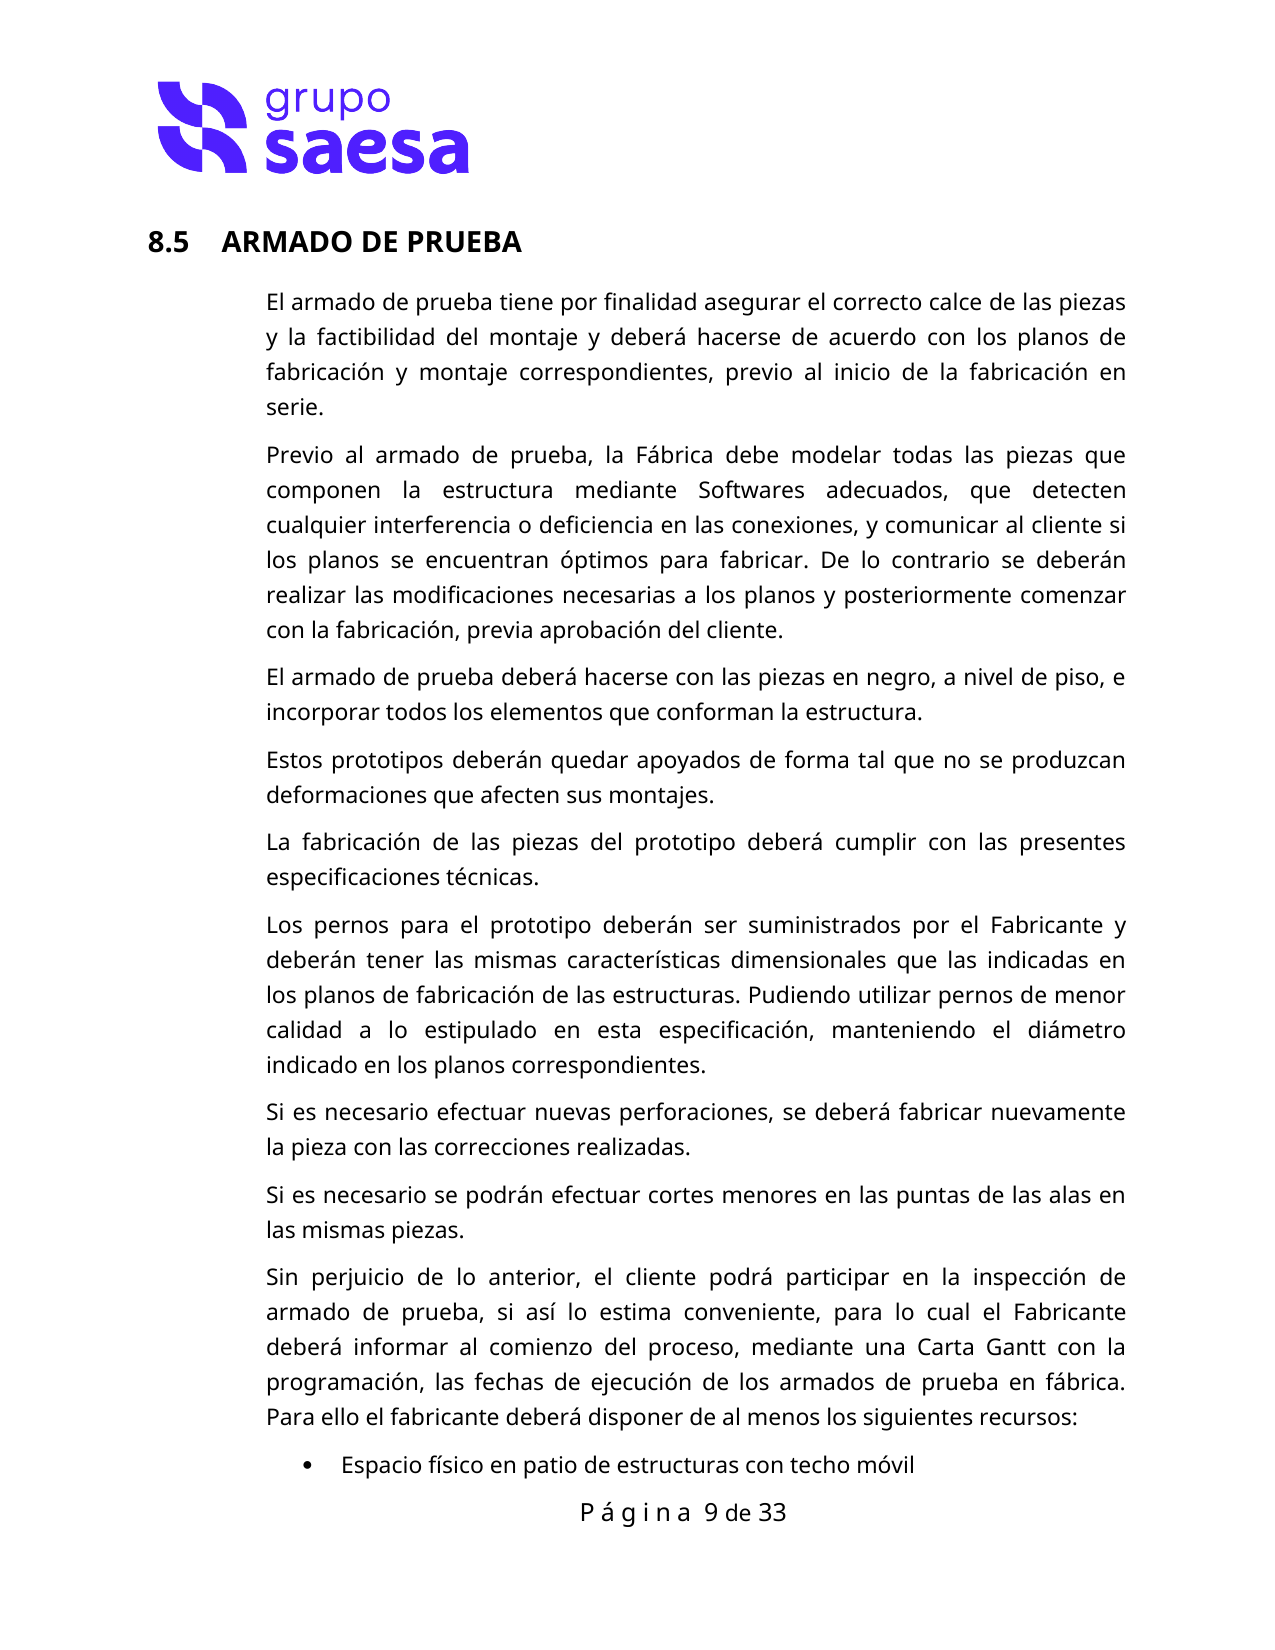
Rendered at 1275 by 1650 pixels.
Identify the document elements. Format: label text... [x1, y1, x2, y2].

text Los pernos para el prototipo deberán ser suministrados por el Fabricante y deberán tener las mismas características dimensionales que las indicadas en los planos de fabricación de las estructuras. Pudiendo utilizar pernos de menor calidad a lo estipulado en esta especificación, manteniendo el diámetro indicado en los planos correspondientes. [266, 909, 1127, 1080]
text Estos prototipos deberán quedar apoyados de forma tal que no se produzcan deformaciones que afecten sus montajes. [266, 744, 1127, 810]
list Espacio físico en patio de estructuras con techo móvil [303, 1449, 1127, 1480]
text La fabricación de las piezas del prototipo deberá cumplir con las presentes especificaciones técnicas. [266, 826, 1127, 892]
text Sin perjuicio de lo anterior, el cliente podrá participar en la inspección de armado de prueba, si así lo estima conveniente, para lo cual el Fabricante deberá informar al comienzo del proceso, mediante una Carta Gantt con la programación, las fechas de ejecución de los armados de prueba en fábrica. Para ello el fabricante deberá disponer de al menos los siguientes recursos: [266, 1261, 1127, 1432]
text El armado de prueba tiene por finalidad asegurar el correcto calce de las piezas y la factibilidad del montaje y deberá hacerse de acuerdo con los planos de fabricación y montaje correspondientes, previo al inicio de la fabricación en serie. [266, 286, 1127, 422]
subtitle ARMADO DE PRUEBA [148, 221, 1127, 261]
picture [147, 73, 478, 177]
text Si es necesario efectuar nuevas perforaciones, se deberá fabricar nuevamente la pieza con las correcciones realizadas. [266, 1096, 1127, 1162]
text El armado de prueba deberá hacerse con las piezas en negro, a nivel de piso, e incorporar todos los elementos que conforman la estructura. [266, 661, 1127, 727]
text Previo al armado de prueba, la Fábrica debe modelar todas las piezas que componen la estructura mediante Softwares adecuados, que detecten cualquier interferencia o deficiencia en las conexiones, y comunicar al cliente si los planos se encuentran óptimos para fabricar. De lo contrario se deberán realizar las modificaciones necesarias a los planos y posteriormente comenzar con la fabricación, previa aprobación del cliente. [266, 439, 1127, 645]
text Si es necesario se podrán efectuar cortes menores en las puntas de las alas en las mismas piezas. [266, 1179, 1127, 1245]
